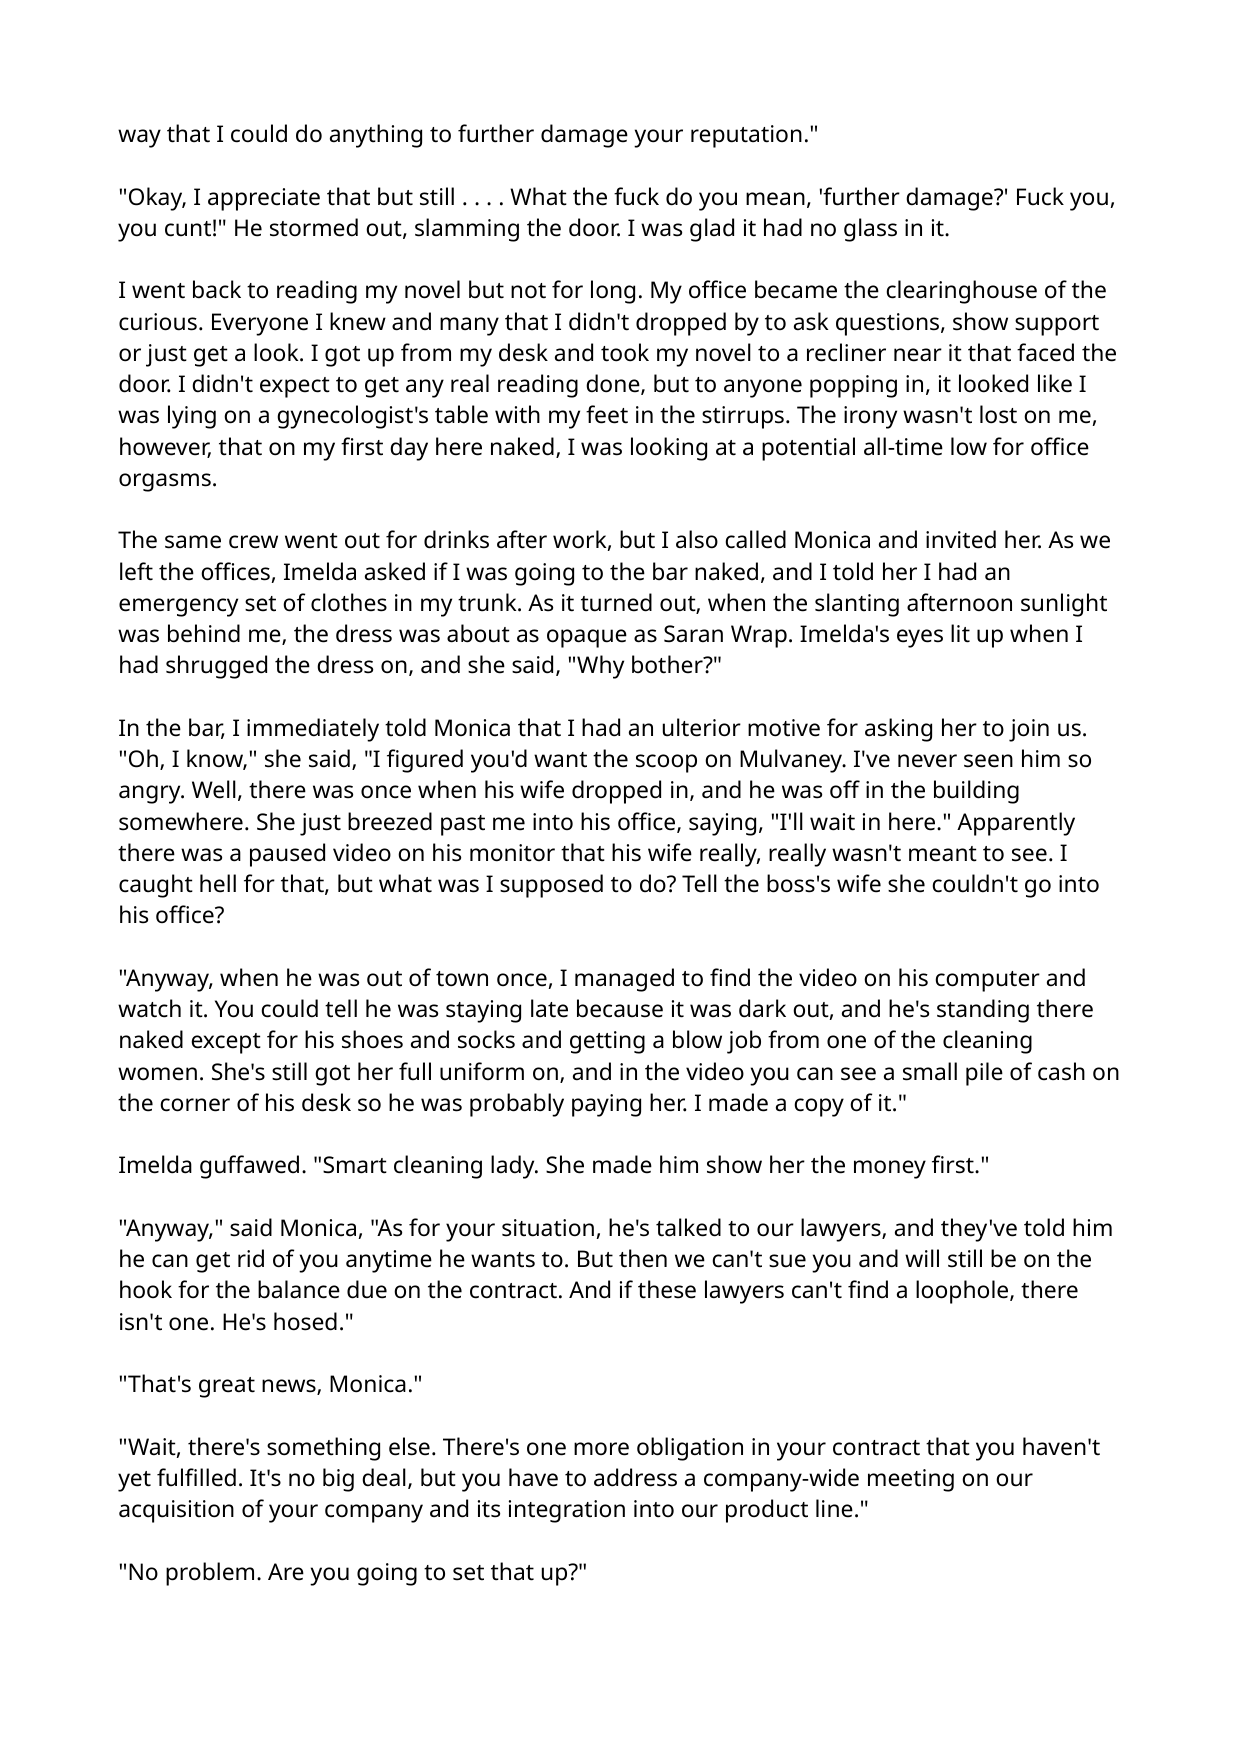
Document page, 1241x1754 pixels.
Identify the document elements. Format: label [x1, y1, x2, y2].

text [118, 118, 1122, 1618]
